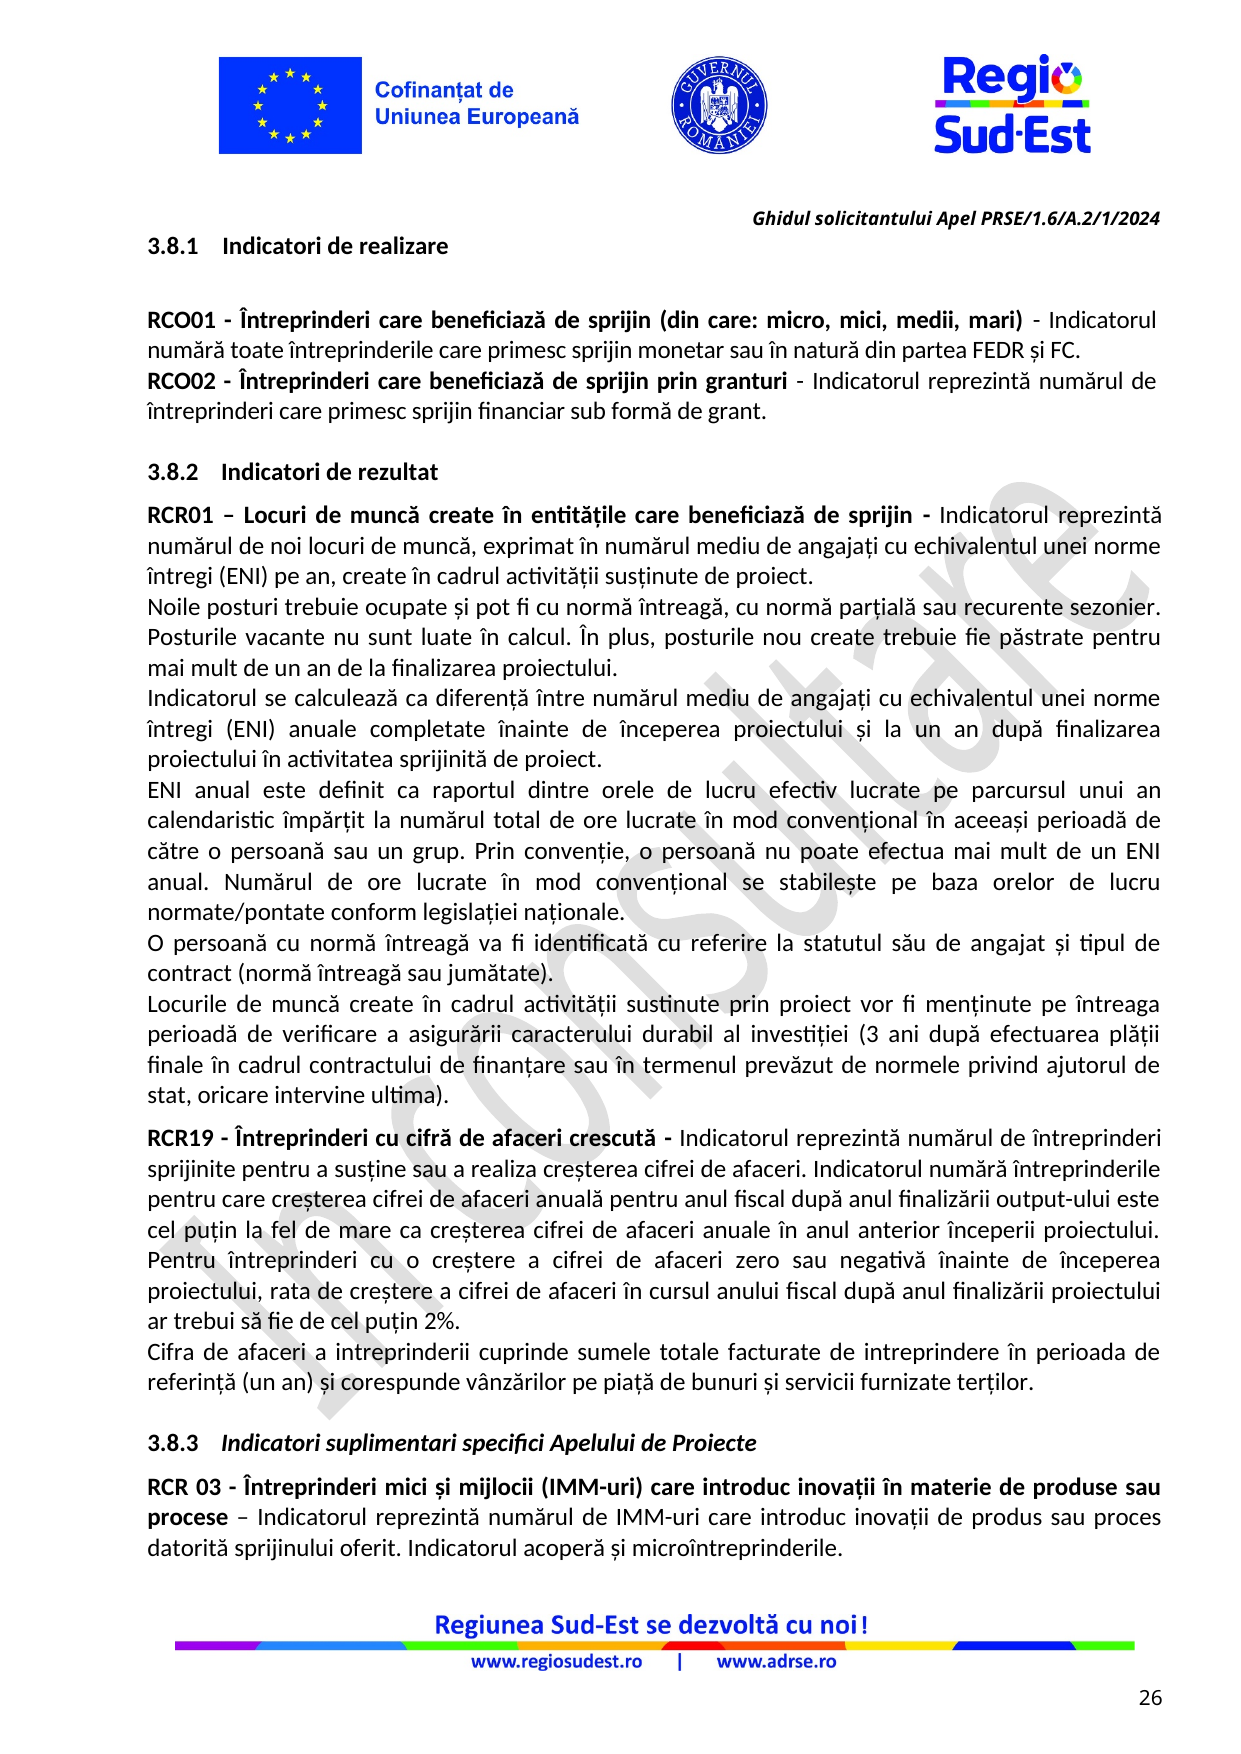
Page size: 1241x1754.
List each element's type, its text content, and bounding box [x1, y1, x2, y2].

subtitle Indicatori suplimentari specifici Apelului de Proiecte [147, 1428, 1162, 1458]
picture [218, 54, 1091, 155]
text ENI anual este definit ca raportul dintre orele de lucru efectiv lucrate pe parcursul unui an calendaristic împărțit la numărul total de ore lucrate în mod convențional în aceeași perioadă de către o persoană sau un grup. Prin convenție, o persoană nu poate efectua mai mult de un ENI anual. Numărul de ore lucrate în mod convențional se stabilește pe baza orelor de lucru normate/pontate conform legislației naționale. [147, 774, 1162, 927]
text O persoană cu normă întreagă va fi identificată cu referire la statutul său de angajat și tipul de contract (normă întreagă sau jumătate). [147, 927, 1162, 988]
subtitle Indicatori de rezultat [147, 456, 1162, 487]
text Indicatorul se calculează ca diferență între numărul mediu de angajați cu echivalentul unei norme întregi (ENI) anuale completate înainte de începerea proiectului și la un an după finalizarea proiectului în activitatea sprijinită de proiect. [147, 683, 1162, 774]
text RCR01 – Locuri de muncă create în entitățile care beneficiază de sprijin - Indicatorul reprezintă numărul de noi locuri de muncă, exprimat în numărul mediu de angajați cu echivalentul unei norme întregi (ENI) pe an, create în cadrul activității susținute de proiect. [147, 499, 1162, 591]
text RCR19 - Întreprinderi cu cifră de afaceri crescută - Indicatorul reprezintă numărul de întreprinderi sprijinite pentru a susține sau a realiza creșterea cifrei de afaceri. Indicatorul numără întreprinderile pentru care creșterea cifrei de afaceri anuală pentru anul fiscal după anul finalizării output-ului este cel puțin la fel de mare ca creșterea cifrei de afaceri anuale în anul anterior începerii proiectului. Pentru întreprinderi cu o creștere a cifrei de afaceri zero sau negativă înainte de începerea proiectului, rata de creștere a cifrei de afaceri în cursul anului fiscal după anul finalizării proiectului ar trebui să fie de cel puțin 2%. [147, 1122, 1162, 1336]
text Cifra de afaceri a intreprinderii cuprinde sumele totale facturate de intreprindere în perioada de referință (un an) și corespunde vânzărilor pe piață de bunuri și servicii furnizate terților. [147, 1336, 1162, 1397]
text RCO02 - Întreprinderi care beneficiază de sprijin prin granturi - Indicatorul reprezintă numărul de întreprinderi care primesc sprijin financiar sub formă de grant. [147, 365, 1157, 426]
subtitle Indicatori de realizare [147, 230, 1162, 261]
text Locurile de muncă create în cadrul activității sustinute prin proiect vor fi menținute pe întreaga perioadă de verificare a asigurării caracterului durabil al investiției (3 ani după efectuarea plății finale în cadrul contractului de finanțare sau în termenul prevăzut de normele privind ajutorul de stat, oricare intervine ultima). [147, 988, 1162, 1110]
text Noile posturi trebuie ocupate și pot fi cu normă întreagă, cu normă parțială sau recurente sezonier. Posturile vacante nu sunt luate în calcul. În plus, posturile nou create trebuie fie păstrate pentru mai mult de un an de la finalizarea proiectului. [147, 591, 1162, 683]
text RCO01 - Întreprinderi care beneficiază de sprijin (din care: micro, mici, medii, mari) - Indicatorul numără toate întreprinderile care primesc sprijin monetar sau în natură din partea FEDR și FC. [147, 304, 1157, 365]
picture [175, 1614, 1135, 1671]
text RCR 03 - Întreprinderi mici și mijlocii (IMM-uri) care introduc inovații în materie de produse sau procese – Indicatorul reprezintă numărul de IMM-uri care introduc inovații de produs sau proces datorită sprijinului oferit. Indicatorul acoperă și microîntreprinderile. [147, 1471, 1162, 1562]
